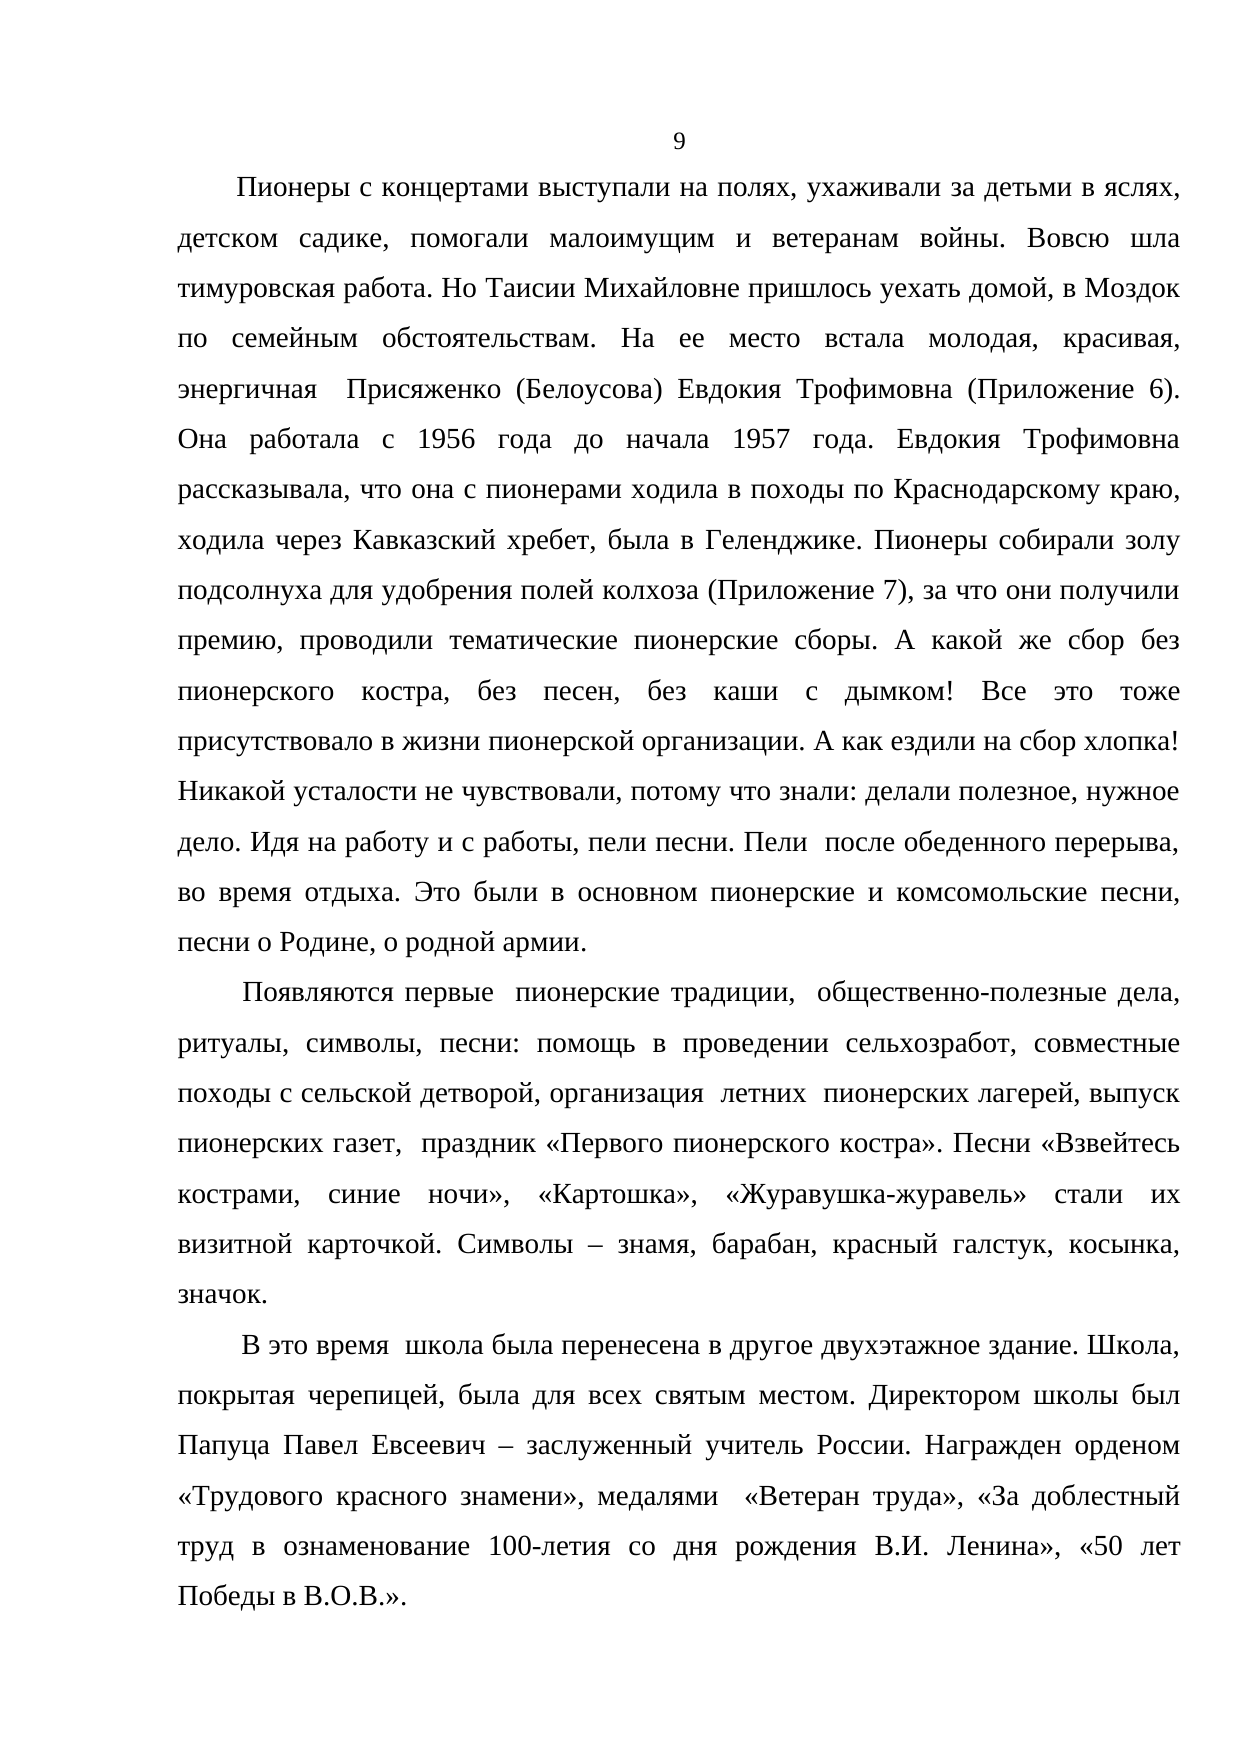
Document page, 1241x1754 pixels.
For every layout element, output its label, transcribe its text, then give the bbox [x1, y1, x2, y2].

text В это время школа была перенесена в другое двухэтажное здание. Школа, покрытая черепицей, была для всех святым местом. Директором школы был Папуца Павел Евсеевич – заслуженный учитель России. Награжден орденом «Трудового красного знамени», медалями «Ветеран труда», «За доблестный труд в ознаменование 100-летия со дня рождения В.И. Ленина», «50 лет Победы в В.О.В.». [177, 1327, 1181, 1612]
text 9 [177, 126, 1181, 155]
text Пионеры с концертами выступали на полях, ухаживали за детьми в яслях, детском садике, помогали малоимущим и ветеранам войны. Вовсю шла тимуровская работа. Но Таисии Михайловне пришлось уехать домой, в Моздок по семейным обстоятельствам. На ее место встала молодая, красивая, энергичная Присяженко (Белоусова) Евдокия Трофимовна (Приложение 6). Она работала с 1956 года до начала 1957 года. Евдокия Трофимовна рассказывала, что она с пионерами ходила в походы по Краснодарскому краю, ходила через Кавказский хребет, была в Геленджике. Пионеры собирали золу подсолнуха для удобрения полей колхоза (Приложение 7), за что они получили премию, проводили тематические пионерские сборы. А какой же сбор без пионерского костра, без песен, без каши с дымком! Все это тоже присутствовало в жизни пионерской организации. А как ездили на сбор хлопка! Никакой усталости не чувствовали, потому что знали: делали полезное, нужное дело. Идя на работу и с работы, пели песни. Пели после обеденного перерыва, во время отдыха. Это были в основном пионерские и комсомольские песни, песни о Родине, о родной армии. [177, 169, 1181, 958]
text Появляются первые пионерские традиции, общественно-полезные дела, ритуалы, символы, песни: помощь в проведении сельхозработ, совместные походы с сельской детворой, организация летних пионерских лагерей, выпуск пионерских газет, праздник «Первого пионерского костра». Песни «Взвейтесь кострами, синие ночи», «Картошка», «Журавушка-журавель» стали их визитной карточкой. Символы – знамя, барабан, красный галстук, косынка, значок. [177, 974, 1181, 1310]
